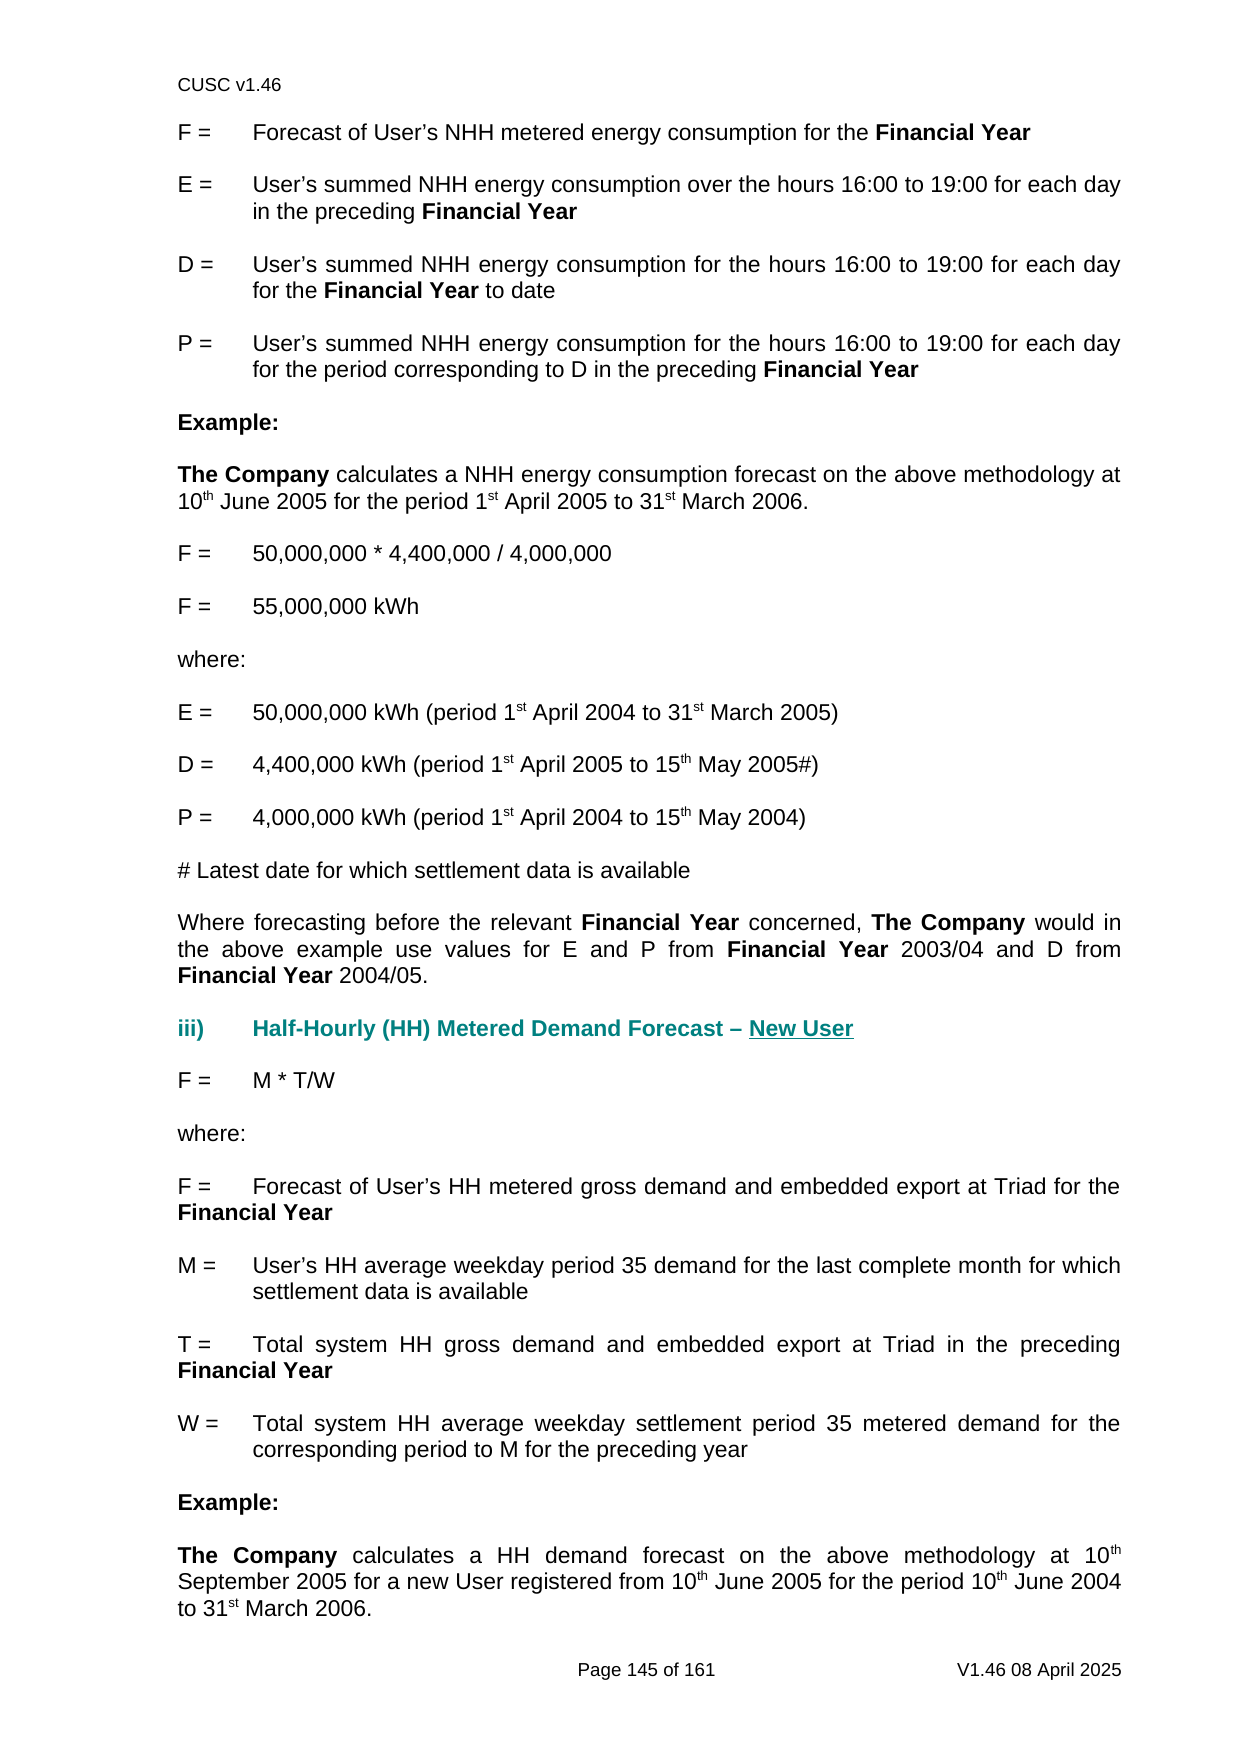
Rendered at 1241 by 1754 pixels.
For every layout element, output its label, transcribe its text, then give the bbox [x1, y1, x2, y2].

text P = 4,000,000 kWh (period 1st April 2004 to 15th May 2004) [177, 804, 1121, 830]
text The Company calculates a HH demand forecast on the above methodology at 10th September 2005 for a new User registered from 10th June 2005 for the period 10th June 2004 to 31st March 2006. [177, 1542, 1121, 1621]
text F = Forecast of User’s HH metered gross demand and embedded export at Triad for the Financial Year [177, 1173, 1121, 1226]
text P = User’s summed NHH energy consumption for the hours 16:00 to 19:00 for each day for the period corresponding to D in the preceding Financial Year [177, 329, 1121, 382]
text Example: [177, 1489, 1121, 1516]
text E = User’s summed NHH energy consumption over the hours 16:00 to 19:00 for each day in the preceding Financial Year [177, 171, 1121, 224]
text D = User’s summed NHH energy consumption for the hours 16:00 to 19:00 for each day for the Financial Year to date [177, 251, 1121, 303]
text Example: [177, 409, 1121, 435]
text F = M * T/W [177, 1067, 1121, 1094]
text where: [177, 1120, 1121, 1147]
text Where forecasting before the relevant Financial Year concerned, The Company would in the above example use values for E and P from Financial Year 2003/04 and D from Financial Year 2004/05. [177, 909, 1121, 988]
text T = Total system HH gross demand and embedded export at Triad in the preceding Financial Year [177, 1331, 1121, 1384]
text # Latest date for which settlement data is available [177, 857, 1121, 883]
text E = 50,000,000 kWh (period 1st April 2004 to 31st March 2005) [177, 698, 1121, 725]
text where: [177, 646, 1121, 672]
text D = 4,400,000 kWh (period 1st April 2005 to 15th May 2005#) [177, 751, 1121, 778]
text F = 50,000,000 * 4,400,000 / 4,000,000 [177, 540, 1121, 567]
text F = Forecast of User’s NHH metered energy consumption for the Financial Year [177, 119, 1121, 145]
text W = Total system HH average weekday settlement period 35 metered demand for the corresponding period to M for the preceding year [177, 1410, 1121, 1463]
text F = 55,000,000 kWh [177, 593, 1121, 619]
text The Company calculates a NHH energy consumption forecast on the above methodology at 10th June 2005 for the period 1st April 2005 to 31st March 2006. [177, 461, 1121, 514]
text M = User’s HH average weekday period 35 demand for the last complete month for which settlement data is available [177, 1252, 1121, 1305]
subtitle iii) Half-Hourly (HH) Metered Demand Forecast – New User [177, 1015, 1121, 1041]
